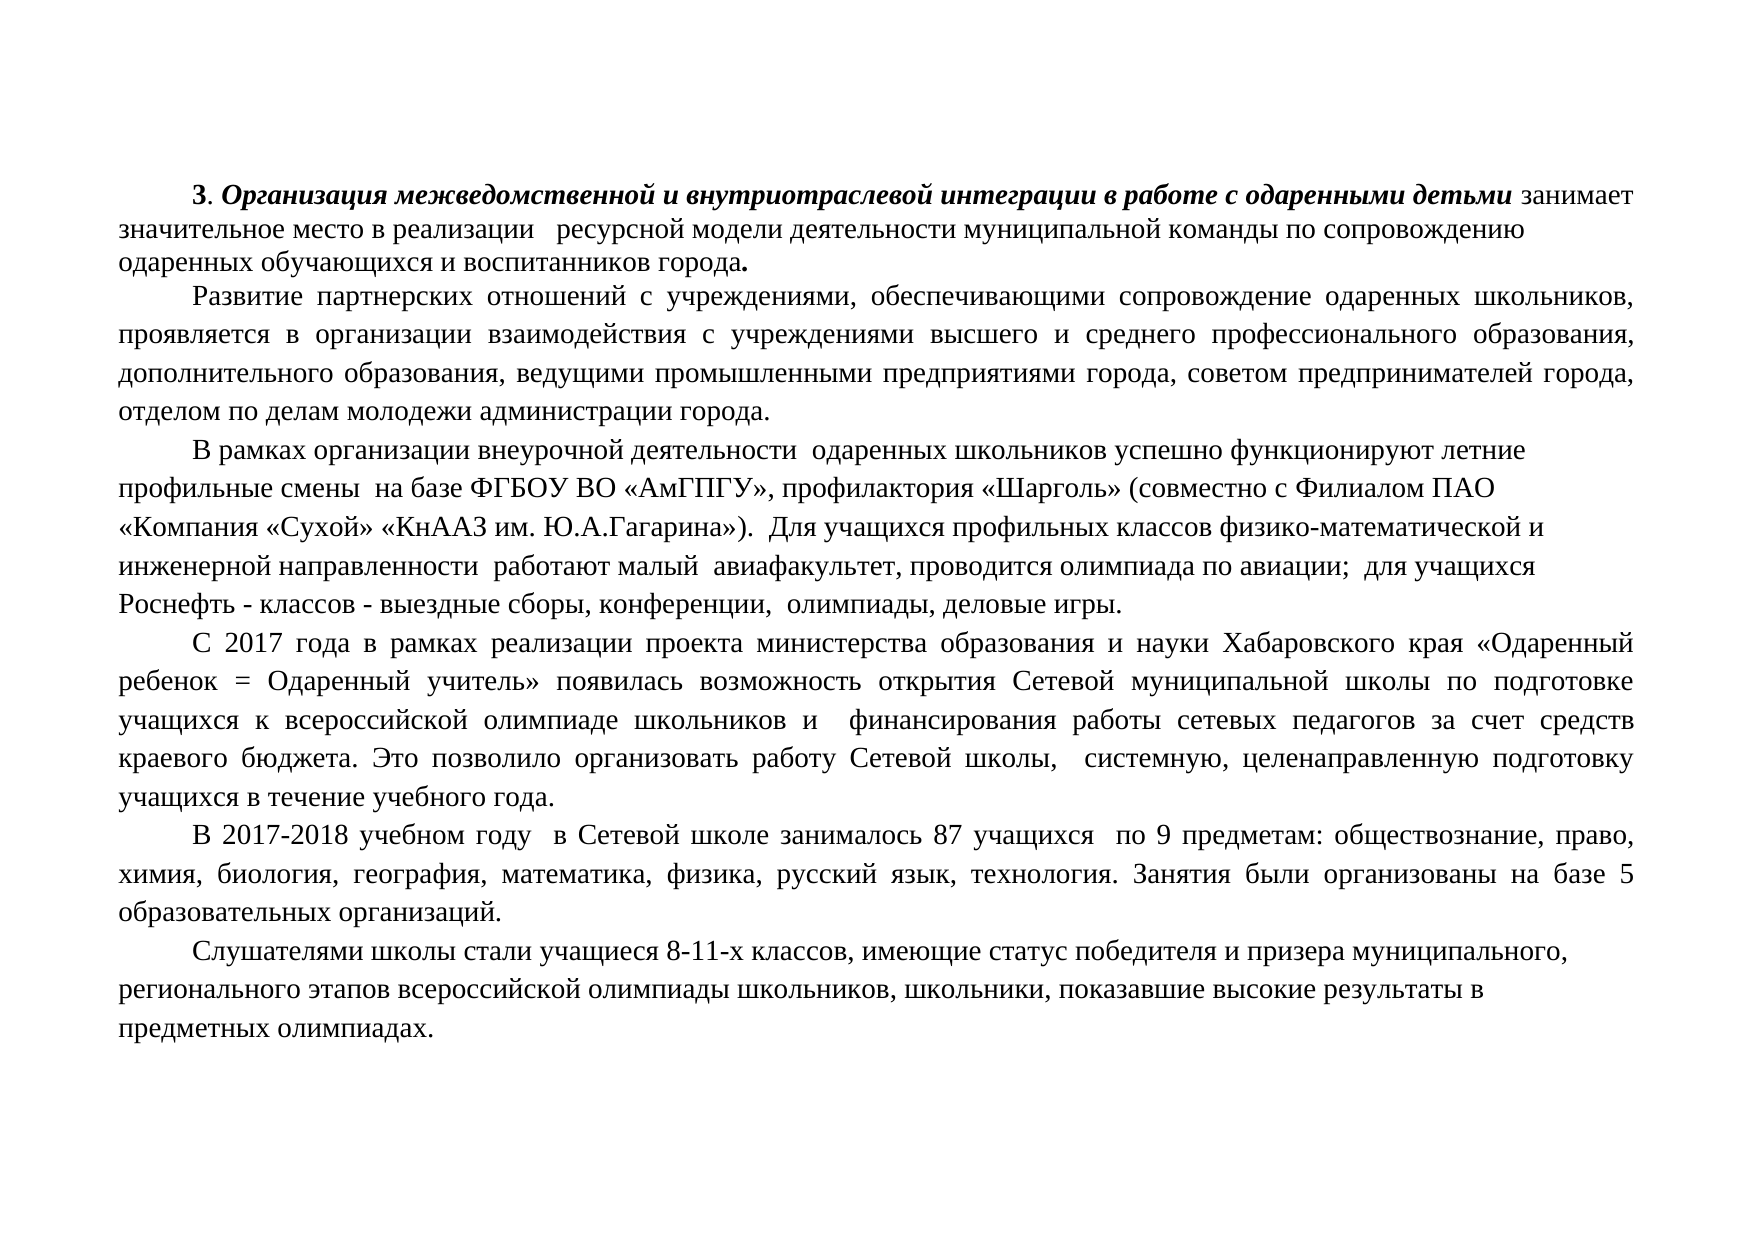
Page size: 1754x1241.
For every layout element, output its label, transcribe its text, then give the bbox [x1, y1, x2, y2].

text В рамках организации внеурочной деятельности одаренных школьников успешно функционируют летние профильные смены на базе ФГБОУ ВО «АмГПГУ», профилактория «Шарголь» (совместно с Филиалом ПАО «Компания «Сухой» «КнААЗ им. Ю.А.Гагарина»). Для учащихся профильных классов физико-математической и инженерной направленности работают малый авиафакультет, проводится олимпиада по авиации; для учащихся Роснефть - классов - выездные сборы, конференции, олимпиады, деловые игры. [118, 432, 1636, 620]
text Слушателями школы стали учащиеся 8-11-х классов, имеющие статус победителя и призера муниципального, регионального этапов всероссийской олимпиады школьников, школьники, показавшие высокие результаты в предметных олимпиадах. [118, 933, 1636, 1044]
text 3. Организация межведомственной и внутриотраслевой интеграции в работе с одаренными детьми занимает значительное место в реализации ресурсной модели деятельности муниципальной команды по сопровождению одаренных обучающихся и воспитанников города. [118, 177, 1636, 278]
text Развитие партнерских отношений с учреждениями, обеспечивающими сопровождение одаренных школьников, проявляется в организации взаимодействия с учреждениями высшего и среднего профессионального образования, дополнительного образования, ведущими промышленными предприятиями города, советом предпринимателей города, отделом по делам молодежи администрации города. [118, 278, 1636, 427]
text С 2017 года в рамках реализации проекта министерства образования и науки Хабаровского края «Одаренный ребенок = Одаренный учитель» появилась возможность открытия Сетевой муниципальной школы по подготовке учащихся к всероссийской олимпиаде школьников и финансирования работы сетевых педагогов за счет средств краевого бюджета. Это позволило организовать работу Сетевой школы, системную, целенаправленную подготовку учащихся в течение учебного года. [118, 625, 1636, 812]
text В 2017-2018 учебном году в Сетевой школе занималось 87 учащихся по 9 предметам: обществознание, право, химия, биология, география, математика, физика, русский язык, технология. Занятия были организованы на базе 5 образовательных организаций. [118, 817, 1636, 928]
